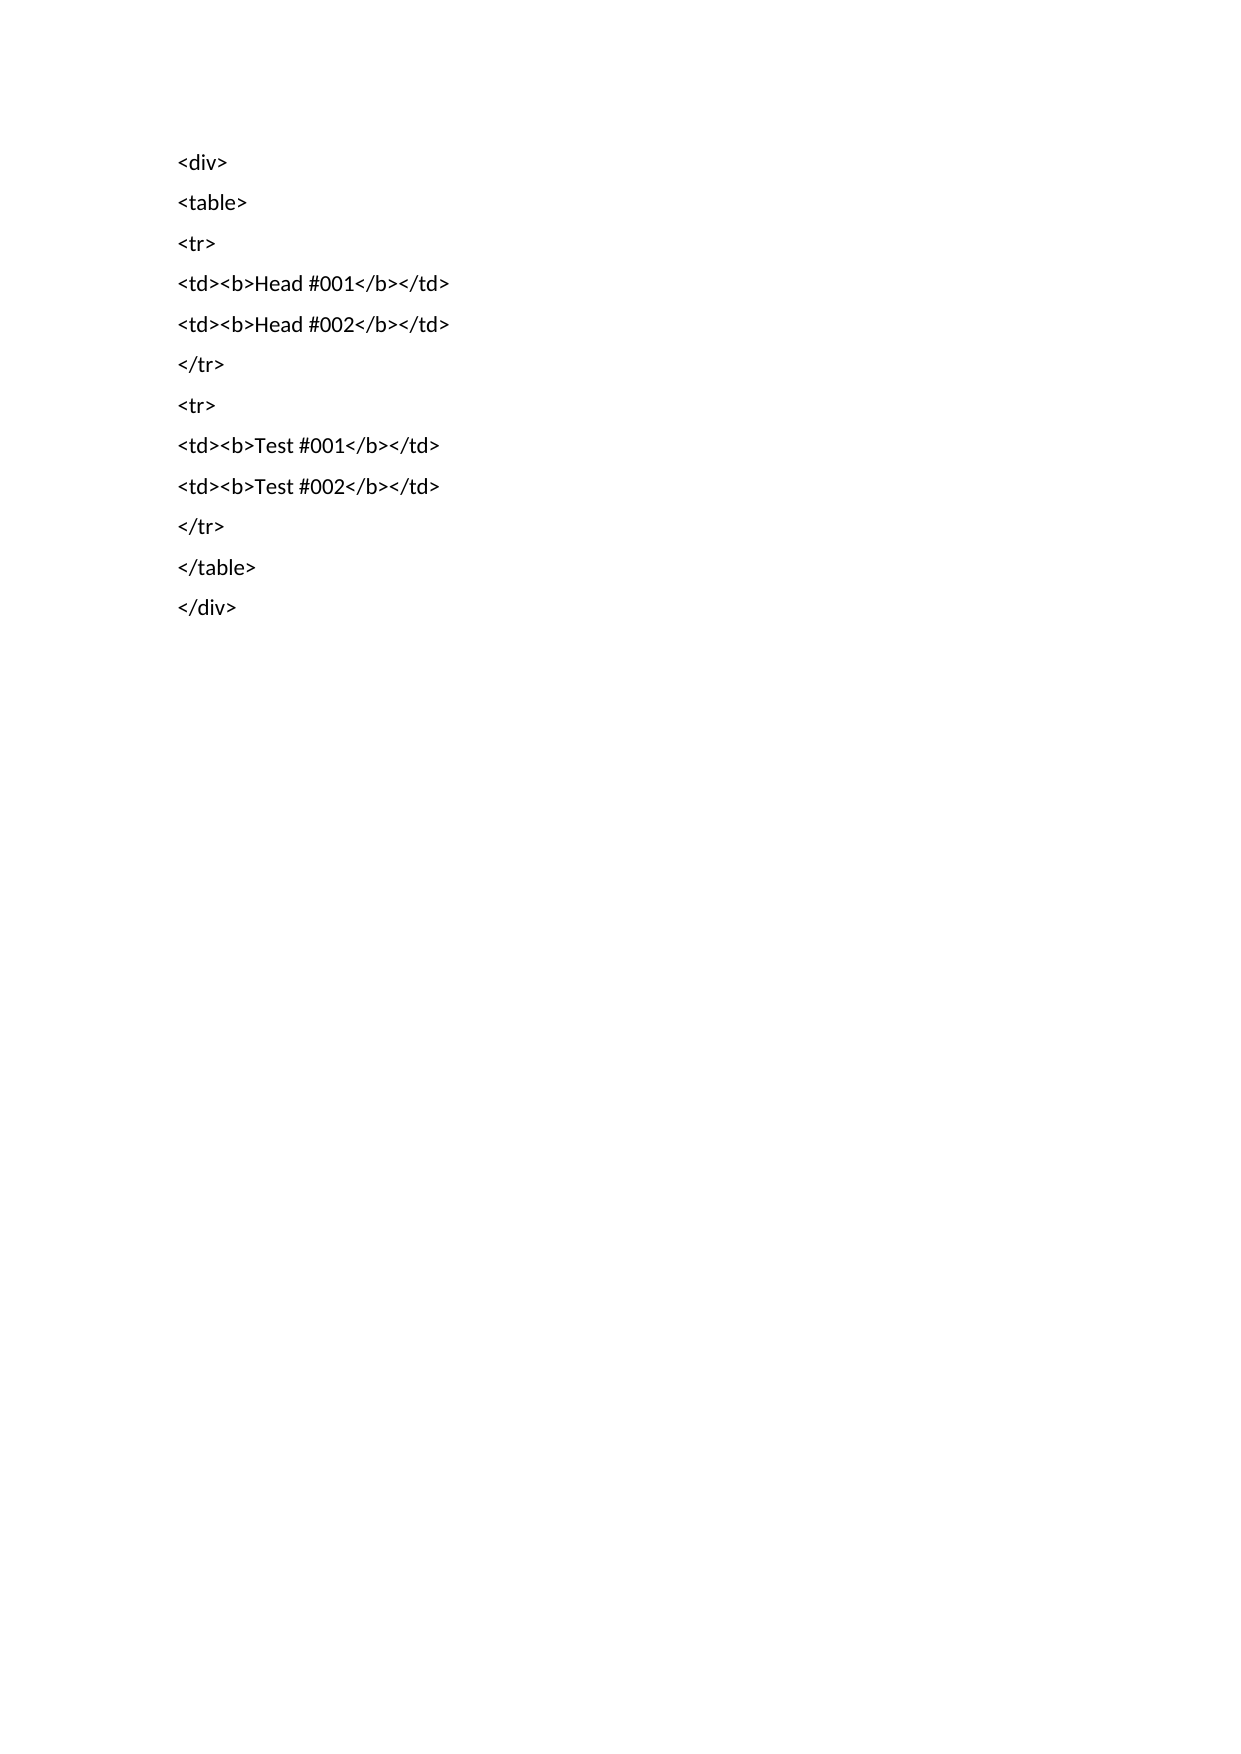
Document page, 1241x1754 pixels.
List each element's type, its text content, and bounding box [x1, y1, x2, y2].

text <td><b>Test #001</b></td> [177, 431, 1063, 459]
text </tr> [177, 350, 1063, 378]
text <tr> [177, 229, 1063, 257]
text </div> [177, 593, 1063, 621]
text </tr> [177, 512, 1063, 540]
text <td><b>Head #002</b></td> [177, 310, 1063, 338]
text <td><b>Test #002</b></td> [177, 472, 1063, 500]
text </table> [177, 553, 1063, 581]
text <tr> [177, 391, 1063, 419]
text <td><b>Head #001</b></td> [177, 269, 1063, 297]
text <table> [177, 188, 1063, 216]
text <div> [177, 148, 1063, 176]
